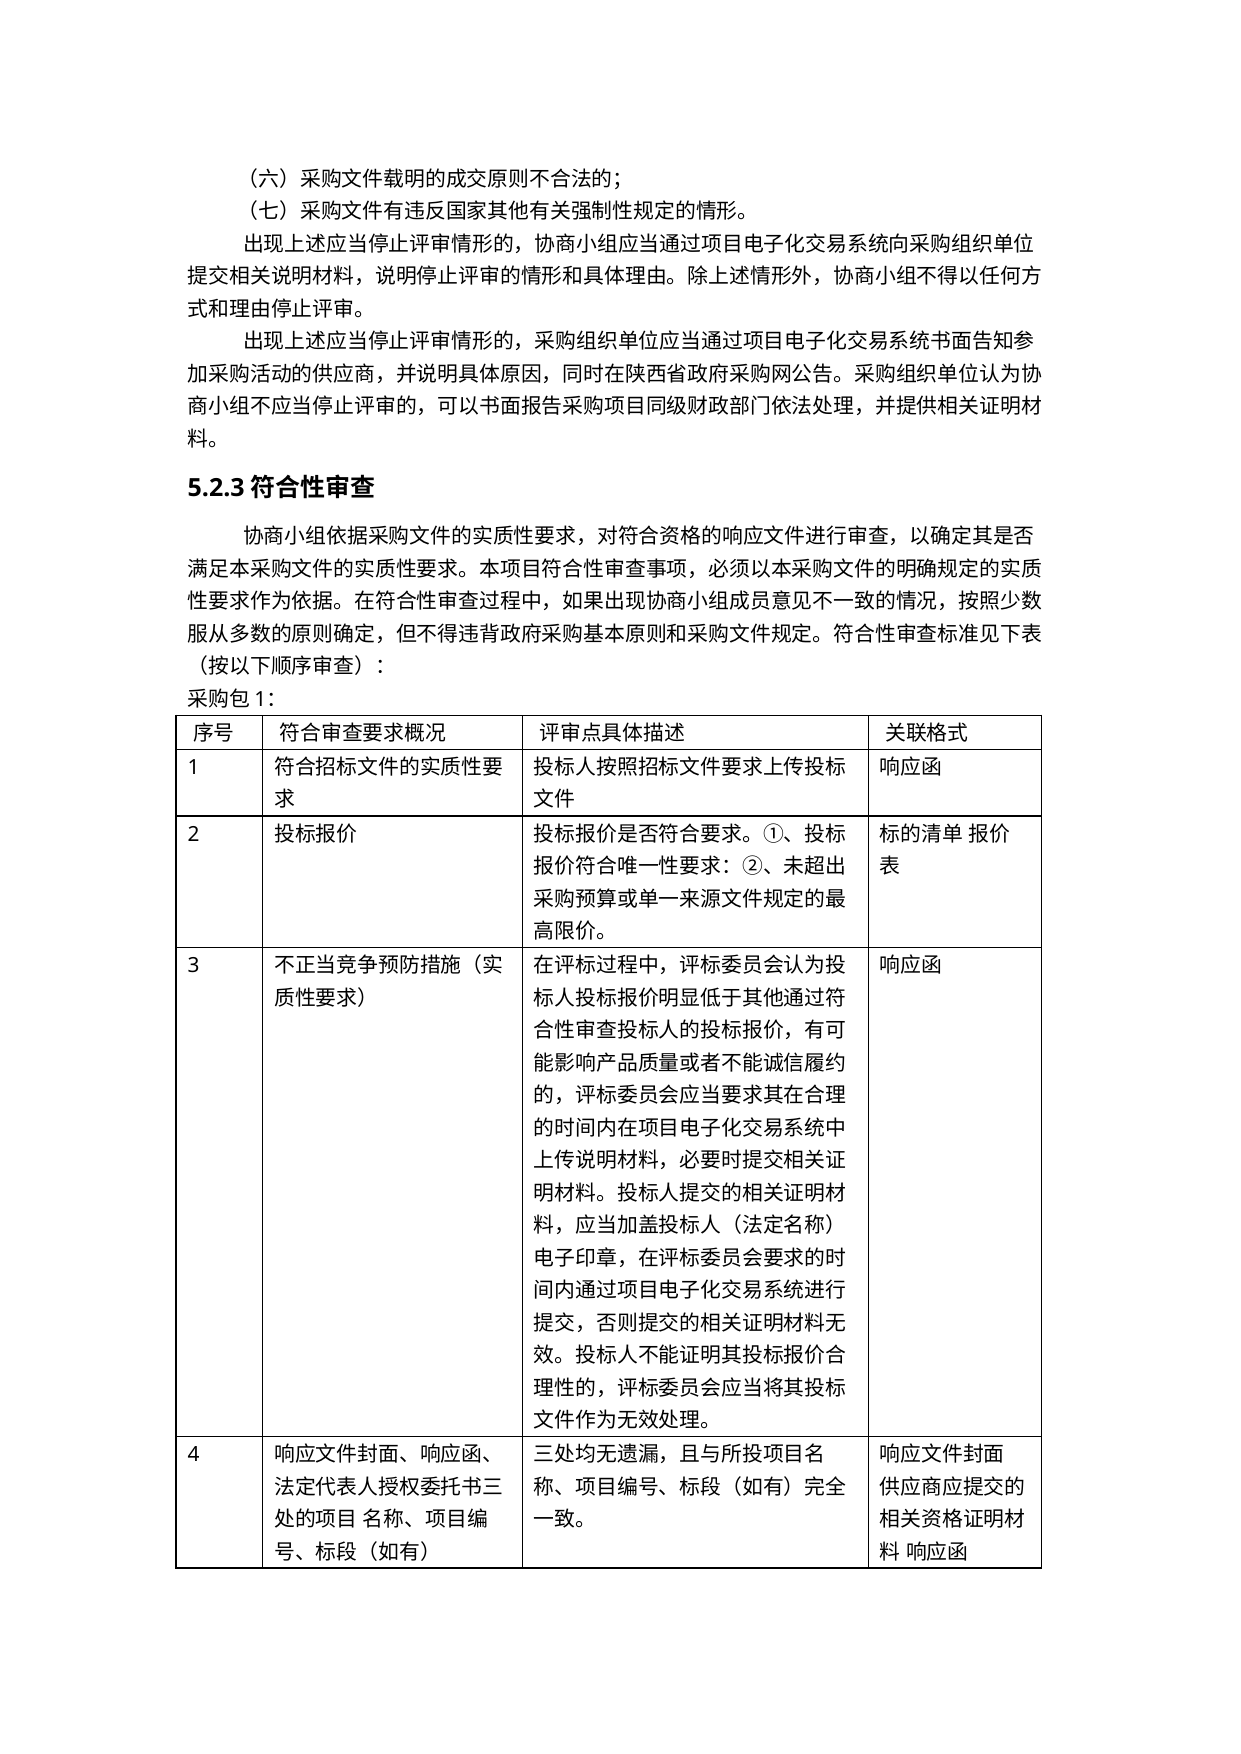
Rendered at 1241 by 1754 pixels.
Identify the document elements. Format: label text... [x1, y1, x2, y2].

table_cell 符合招标文件的实质性要求 [263, 750, 522, 815]
table_header 序号 [177, 716, 262, 748]
table_cell 响应函 [869, 948, 1041, 1436]
text 协商小组依据采购文件的实质性要求，对符合资格的响应文件进行审查，以确定其是否满足本采购文件的实质性要求。本项目符合性审查事项，必须以本采购文件的明确规定的实质性要求作为依据。在符合性审查过程中，如果出现协商小组成员意见不一致的情况，按照少数服从多数的原则确定，但不得违背政府采购基本原则和采购文件规定。符合性审查标准见下表（按以下顺序审查）： [187, 519, 1053, 682]
table_cell 4 [177, 1437, 262, 1567]
table_cell 响应文件封面 供应商应提交的相关资格证明材料 响应函 [869, 1437, 1041, 1567]
table_cell 不正当竞争预防措施（实质性要求） [263, 948, 522, 1436]
table_header 关联格式 [869, 716, 1041, 748]
table_cell 在评标过程中，评标委员会认为投标人投标报价明显低于其他通过符合性审查投标人的投标报价，有可能影响产品质量或者不能诚信履约的，评标委员会应当要求其在合理的时间内在项目电子化交易系统中上传说明材料，必要时提交相关证明材料。投标人提交的相关证明材料，应当加盖投标人（法定名称）电子印章，在评标委员会要求的时间内通过项目电子化交易系统进行提交，否则提交的相关证明材料无效。投标人不能证明其投标报价合理性的，评标委员会应当将其投标文件作为无效处理。 [523, 948, 868, 1436]
table_cell 响应函 [869, 750, 1041, 815]
table_cell 1 [177, 750, 262, 815]
table_cell 标的清单 报价表 [869, 817, 1041, 947]
text 出现上述应当停止评审情形的，协商小组应当通过项目电子化交易系统向采购组织单位提交相关说明材料，说明停止评审的情形和具体理由。除上述情形外，协商小组不得以任何方式和理由停止评审。 [187, 227, 1053, 324]
table_cell 3 [177, 948, 262, 1436]
table_header 符合审查要求概况 [263, 716, 522, 748]
table_cell 2 [177, 817, 262, 947]
table_cell 响应文件封面、响应函、法定代表人授权委托书三处的项目 名称、项目编号、标段（如有） [263, 1437, 522, 1567]
table_cell 三处均无遗漏，且与所投项目名称、项目编号、标段（如有）完全一致。 [523, 1437, 868, 1567]
text （六）采购文件载明的成交原则不合法的； [187, 162, 1053, 194]
text 5.2.3符合性审查 [187, 454, 1053, 519]
table_header 评审点具体描述 [523, 716, 868, 748]
table_cell 投标人按照招标文件要求上传投标文件 [523, 750, 868, 815]
text 出现上述应当停止评审情形的，采购组织单位应当通过项目电子化交易系统书面告知参加采购活动的供应商，并说明具体原因，同时在陕西省政府采购网公告。采购组织单位认为协商小组不应当停止评审的，可以书面报告采购项目同级财政部门依法处理，并提供相关证明材料。 [187, 324, 1053, 454]
table_cell 投标报价 [263, 817, 522, 947]
text （七）采购文件有违反国家其他有关强制性规定的情形。 [187, 194, 1053, 227]
text 采购包1： [187, 682, 1053, 714]
table_cell 投标报价是否符合要求。①、投标报价符合唯一性要求：②、未超出采购预算或单一来源文件规定的最高限价。 [523, 817, 868, 947]
